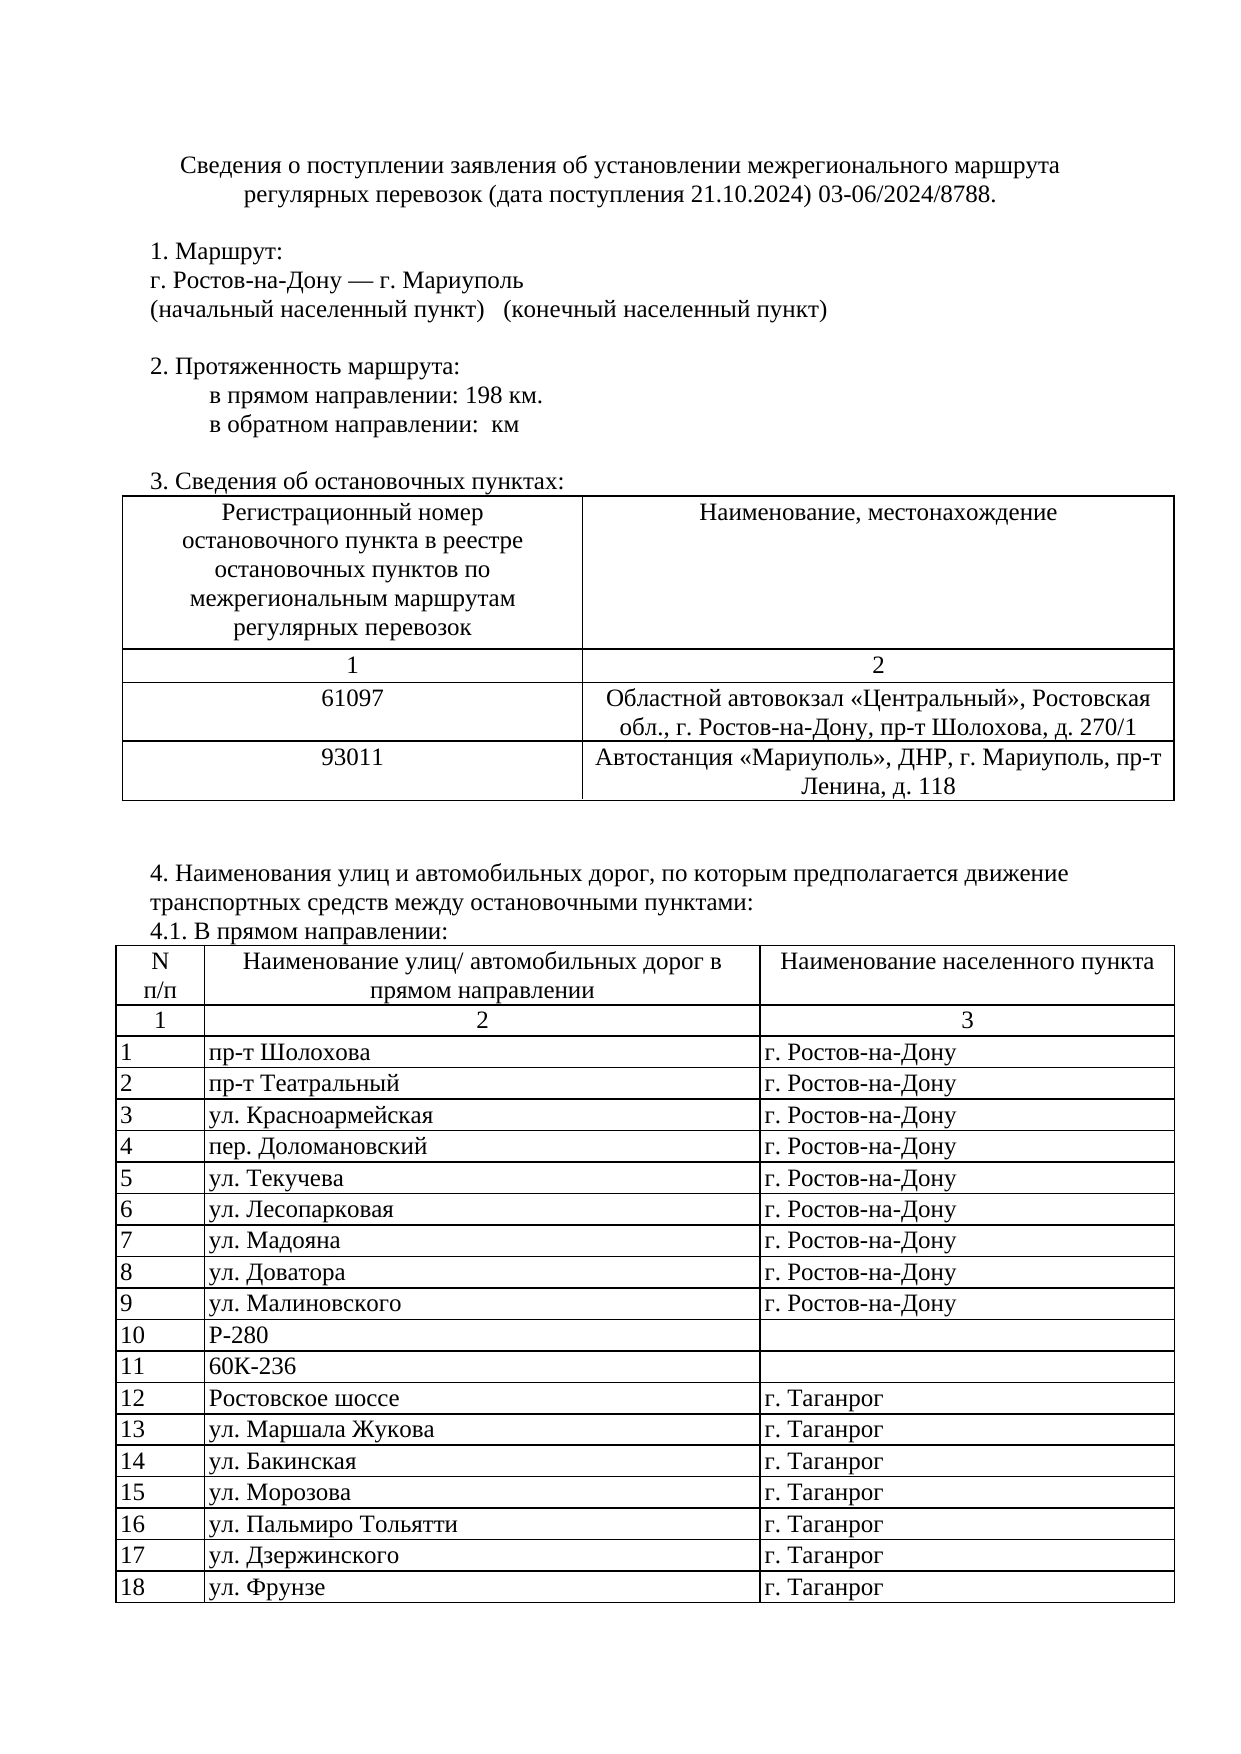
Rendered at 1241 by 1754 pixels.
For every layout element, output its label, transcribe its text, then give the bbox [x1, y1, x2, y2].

table_header Наименование населенного пункта [761, 946, 1174, 1004]
text 3. Сведения об остановочных пунктах: [150, 466, 1090, 495]
table_cell г. Ростов-на-Дону [761, 1163, 1174, 1193]
table_cell 13 [117, 1415, 204, 1444]
text в обратном направлении: км [150, 409, 1090, 437]
table_cell 2 [205, 1006, 759, 1035]
table_cell 60К-236 [205, 1352, 759, 1381]
text 2. Протяженность маршрута: [150, 351, 1090, 380]
table_cell 7 [117, 1226, 204, 1256]
table_cell г. Таганрог [761, 1509, 1174, 1539]
table_cell г. Таганрог [761, 1572, 1174, 1602]
table_cell 1 [117, 1037, 204, 1067]
text г. Ростов-на-Дону — г. Мариуполь [150, 265, 1090, 294]
table_cell 12 [117, 1383, 204, 1413]
table_cell ул. Красноармейская [205, 1100, 759, 1130]
table_cell 61097 [123, 683, 582, 740]
table_cell г. Таганрог [761, 1477, 1174, 1507]
table_cell ул. Фрунзе [205, 1572, 759, 1602]
table_cell ул. Пальмиро Тольятти [205, 1509, 759, 1539]
table_cell г. Ростов-на-Дону [761, 1194, 1174, 1224]
text Сведения о поступлении заявления об установлении межрегионального маршрута регулярных перевозок (дата поступления 21.10.2024) 03-06/2024/8788. [150, 150, 1090, 207]
table_cell [761, 1352, 1174, 1381]
table_cell пр-т Театральный [205, 1068, 759, 1098]
text 4. Наименования улиц и автомобильных дорог, по которым предполагается движение транспортных средств между остановочными пунктами: [150, 858, 1090, 916]
table_header Наименование, местонахождение [583, 497, 1173, 648]
table_cell 15 [117, 1477, 204, 1507]
table_cell 14 [117, 1446, 204, 1476]
table_cell 2 [583, 650, 1173, 681]
table_cell 10 [117, 1320, 204, 1350]
table_cell г. Ростов-на-Дону [761, 1100, 1174, 1130]
table_cell 2 [117, 1068, 204, 1098]
table_cell г. Ростов-на-Дону [761, 1131, 1174, 1161]
table_cell 93011 [123, 742, 582, 799]
table_cell 16 [117, 1509, 204, 1539]
table_cell 8 [117, 1257, 204, 1287]
table_cell г. Ростов-на-Дону [761, 1257, 1174, 1287]
table_cell г. Таганрог [761, 1540, 1174, 1570]
table_cell 17 [117, 1540, 204, 1570]
text (начальный населенный пункт) (конечный населенный пункт) [150, 294, 1090, 322]
table_cell 3 [761, 1006, 1174, 1035]
table_cell 6 [117, 1194, 204, 1224]
table_cell ул. Лесопарковая [205, 1194, 759, 1224]
table_header Наименование улиц/ автомобильных дорог в прямом направлении [205, 946, 759, 1004]
table_cell 1 [123, 650, 582, 681]
table_cell г. Ростов-на-Дону [761, 1289, 1174, 1318]
text в прямом направлении: 198 км. [150, 380, 1090, 409]
table_header Регистрационный номер остановочного пункта в реестре остановочных пунктов по межрегиональным маршрутам регулярных перевозок [123, 497, 582, 648]
table_cell ул. Бакинская [205, 1446, 759, 1476]
table_cell г. Ростов-на-Дону [761, 1226, 1174, 1256]
table_cell ул. Дзержинского [205, 1540, 759, 1570]
table_cell 5 [117, 1163, 204, 1193]
table_cell г. Таганрог [761, 1383, 1174, 1413]
table_header N п/п [117, 946, 204, 1004]
table_cell ул. Маршала Жукова [205, 1415, 759, 1444]
table_cell Областной автовокзал «Центральный», Ростовская обл., г. Ростов-на-Дону, пр-т Шолохова, д. 270/1 [583, 683, 1173, 740]
table_cell ул. Текучева [205, 1163, 759, 1193]
table_cell ул. Мадояна [205, 1226, 759, 1256]
table_cell ул. Доватора [205, 1257, 759, 1287]
table_cell 1 [117, 1006, 204, 1035]
table_cell Автостанция «Мариуполь», ДНР, г. Мариуполь, пр-т Ленина, д. 118 [583, 742, 1173, 799]
text 1. Маршрут: [150, 236, 1090, 265]
table_cell Р-280 [205, 1320, 759, 1350]
table_cell 18 [117, 1572, 204, 1602]
table_cell 9 [117, 1289, 204, 1318]
table_cell ул. Морозова [205, 1477, 759, 1507]
table_cell 4 [117, 1131, 204, 1161]
table_cell 11 [117, 1352, 204, 1381]
table_cell пер. Доломановский [205, 1131, 759, 1161]
text 4.1. В прямом направлении: [150, 916, 1090, 945]
table_cell ул. Малиновского [205, 1289, 759, 1318]
table_cell пр-т Шолохова [205, 1037, 759, 1067]
table_cell 3 [117, 1100, 204, 1130]
table_cell [761, 1320, 1174, 1350]
table_cell г. Ростов-на-Дону [761, 1037, 1174, 1067]
table_cell г. Таганрог [761, 1415, 1174, 1444]
table_cell Ростовское шоссе [205, 1383, 759, 1413]
table_cell г. Ростов-на-Дону [761, 1068, 1174, 1098]
table_cell г. Таганрог [761, 1446, 1174, 1476]
